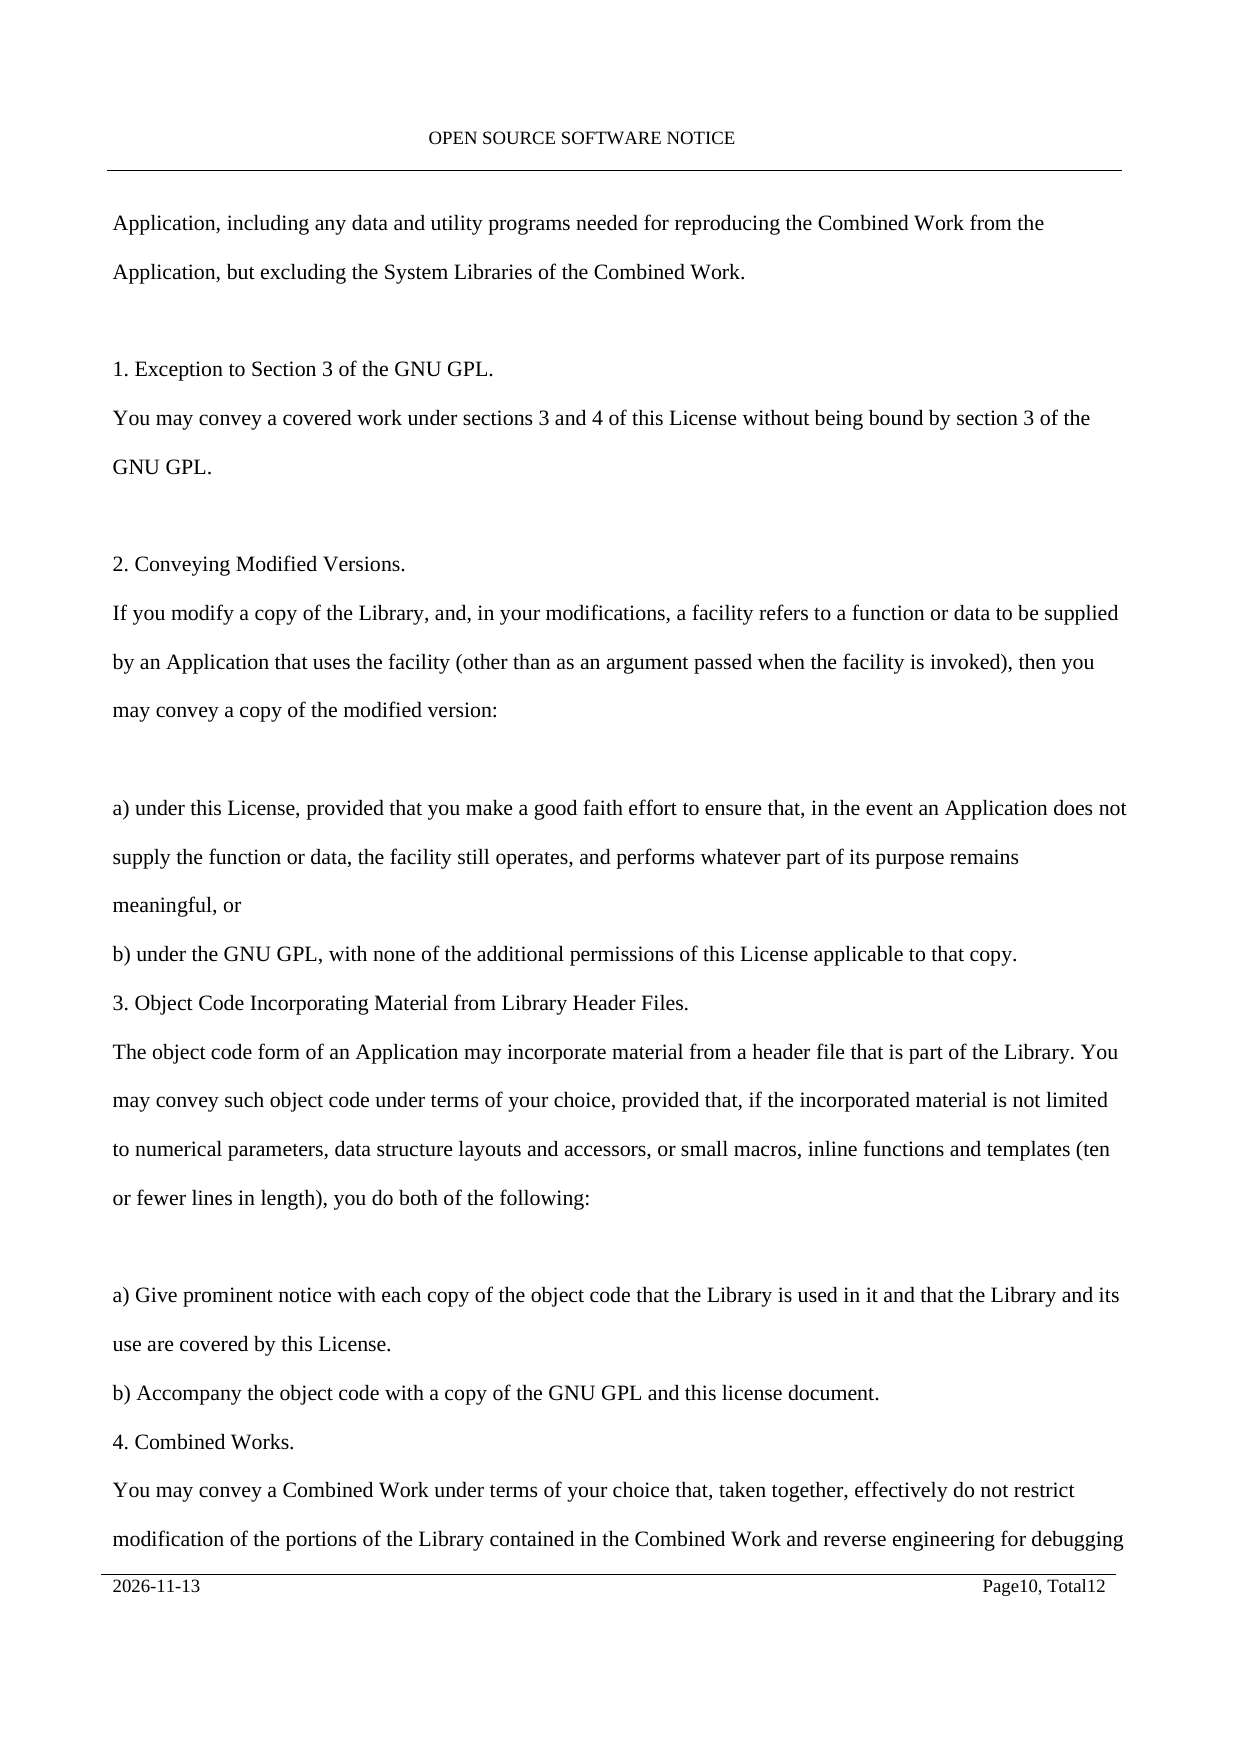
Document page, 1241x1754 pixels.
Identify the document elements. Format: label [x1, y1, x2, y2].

text [112, 206, 1128, 1555]
